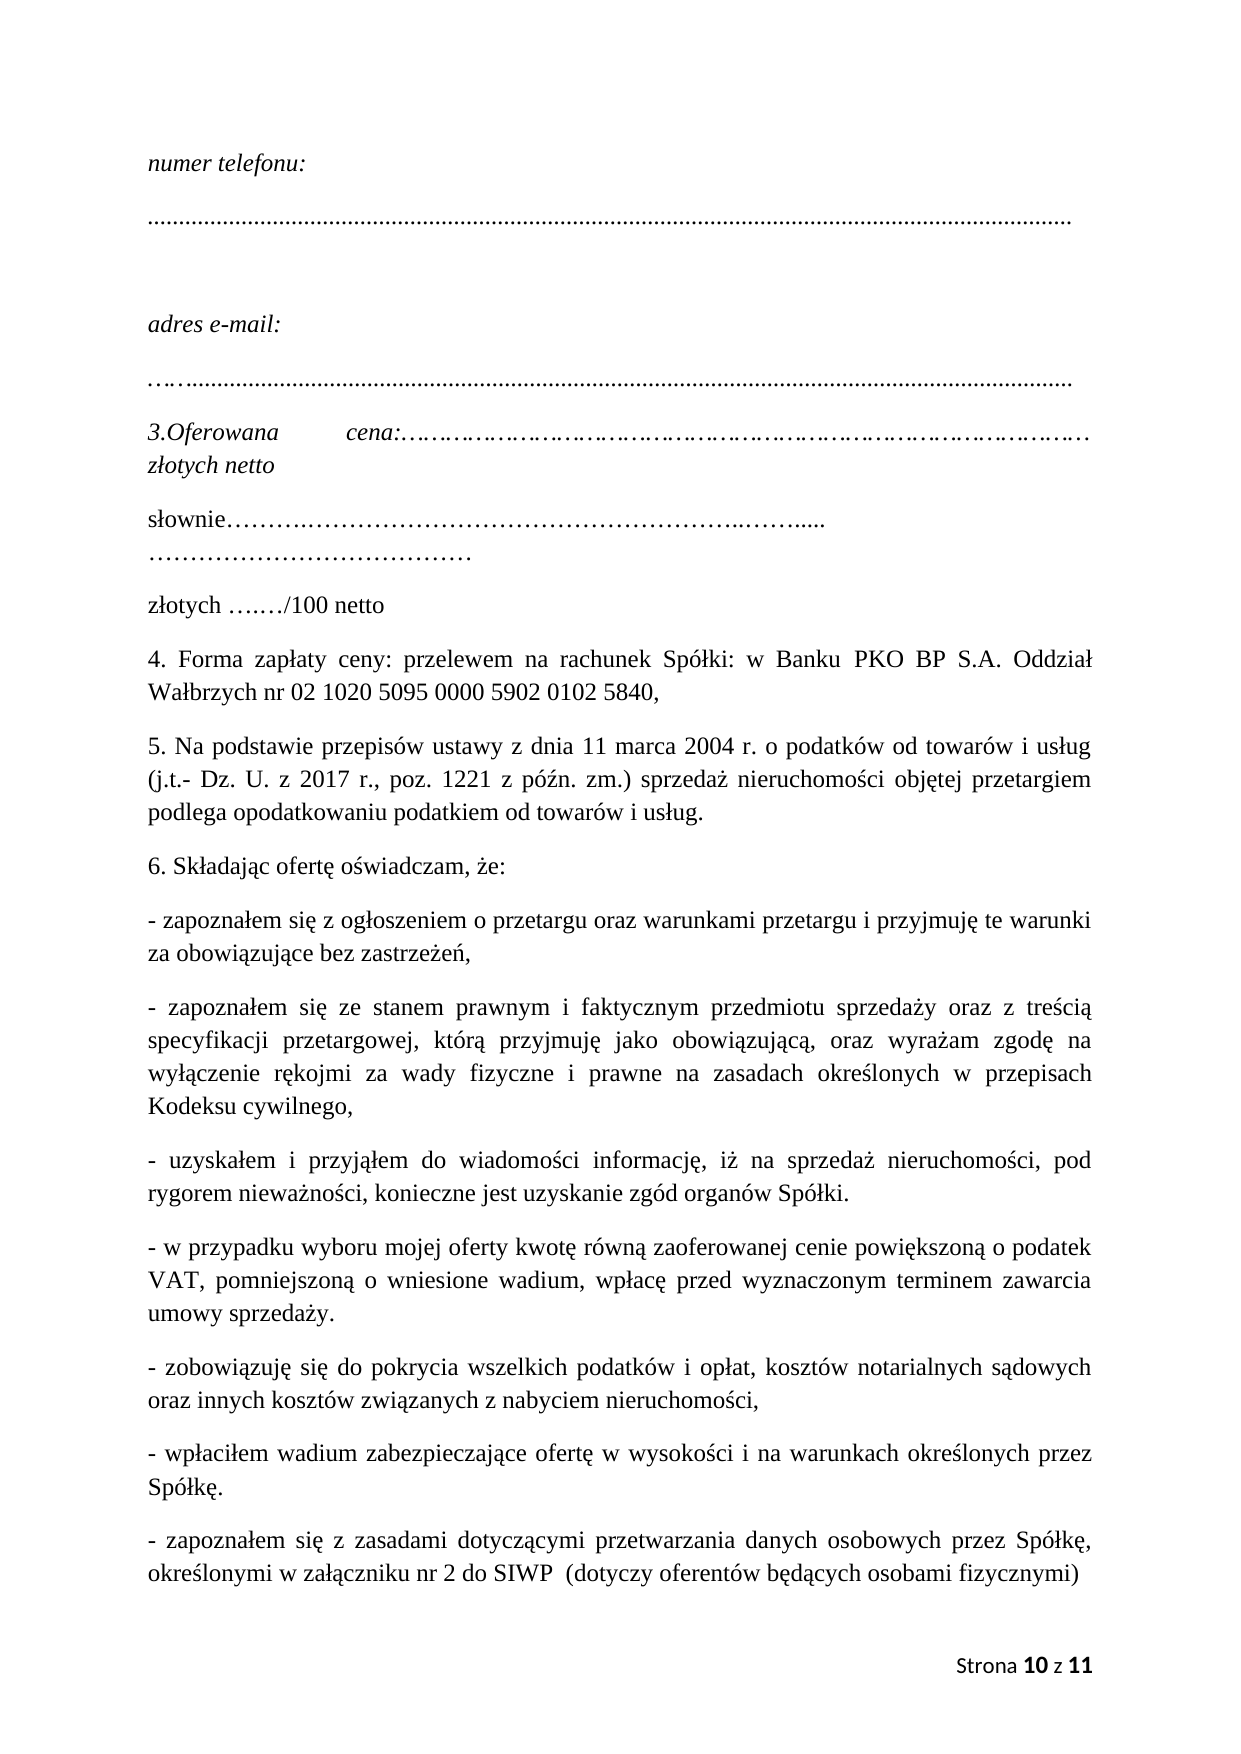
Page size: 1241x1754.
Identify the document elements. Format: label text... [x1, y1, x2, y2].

text słownie……….……………………………………………..…….....………………………………… [148, 504, 1093, 566]
text 5. Na podstawie przepisów ustawy z dnia 11 marca 2004 r. o podatków od towarów i usług (j.t.- Dz. U. z 2017 r., poz. 1221 z późn. zm.) sprzedaż nieruchomości objętej przetargiem podlega opodatkowaniu podatkiem od towarów i usług. [148, 731, 1093, 826]
text - zapoznałem się z zasadami dotyczącymi przetwarzania danych osobowych przez Spółkę, określonymi w załączniku nr 2 do SIWP (dotyczy oferentów będących osobami fizycznymi) [148, 1525, 1093, 1587]
text 6. Składając ofertę oświadczam, że: [148, 851, 1093, 880]
text - zobowiązuję się do pokrycia wszelkich podatków i opłat, kosztów notarialnych sądowych oraz innych kosztów związanych z nabyciem nieruchomości, [148, 1352, 1093, 1413]
text 4. Forma zapłaty ceny: przelewem na rachunek Spółki: w Banku PKO BP S.A. Oddział Wałbrzych nr 02 1020 5095 0000 5902 0102 5840, [148, 644, 1093, 706]
text - uzyskałem i przyjąłem do wiadomości informację, iż na sprzedaż nieruchomości, pod rygorem nieważności, konieczne jest uzyskanie zgód organów Spółki. [148, 1145, 1093, 1207]
text - zapoznałem się z ogłoszeniem o przetargu oraz warunkami przetargu i przyjmuję te warunki za obowiązujące bez zastrzeżeń, [148, 905, 1093, 967]
text - zapoznałem się ze stanem prawnym i faktycznym przedmiotu sprzedaży oraz z treścią specyfikacji przetargowej, którą przyjmuję jako obowiązującą, oraz wyrażam zgodę na wyłączenie rękojmi za wady fizyczne i prawne na zasadach określonych w przepisach Kodeksu cywilnego, [148, 992, 1093, 1120]
text ……............................................................................................................................................. [148, 363, 1093, 392]
text - w przypadku wyboru mojej oferty kwotę równą zaoferowanej cenie powiększoną o podatek VAT, pomniejszoną o wniesione wadium, wpłacę przed wyznaczonym terminem zawarcia umowy sprzedaży. [148, 1232, 1093, 1327]
text - wpłaciłem wadium zabezpieczające ofertę w wysokości i na warunkach określonych przez Spółkę. [148, 1438, 1093, 1500]
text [148, 201, 1093, 230]
text adres e-mail: [148, 309, 1093, 338]
text złotych ….…/100 netto [148, 591, 1093, 619]
text numer telefonu: [148, 148, 1093, 176]
text 3.Oferowana cena:………………………………………………………………………………… złotych netto [148, 417, 1093, 479]
